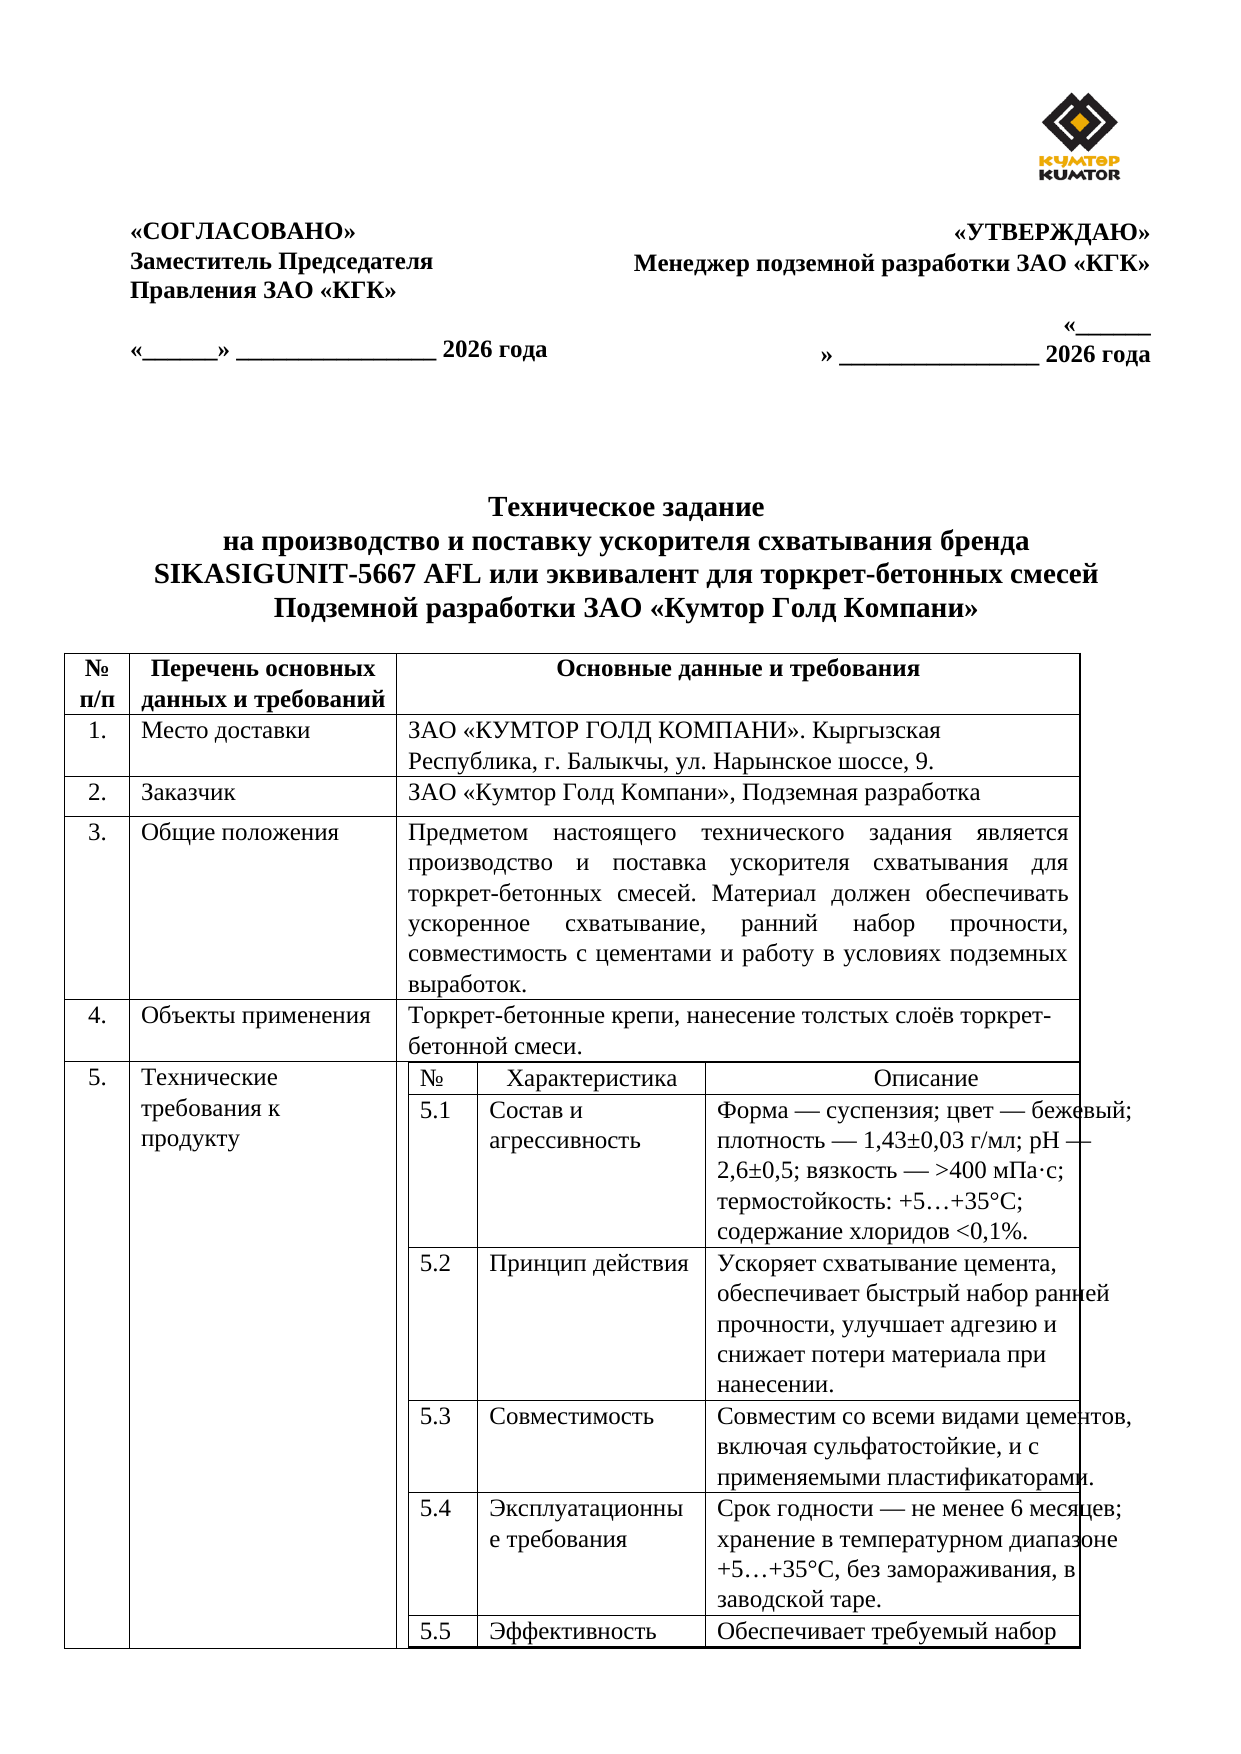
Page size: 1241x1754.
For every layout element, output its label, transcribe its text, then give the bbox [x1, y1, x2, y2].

table_cell ЗАО «КУМТОР ГОЛД КОМПАНИ». Кыргызская Республика, г. Балыкчы, ул. Нарынское шоссе, 9. [397, 715, 1079, 776]
table_cell [478, 1401, 705, 1492]
table_header Основные данные и требования [397, 654, 1079, 714]
table_header № п/п [65, 654, 129, 714]
text на производство и поставку ускорителя схватывания бренда SIKASIGUNIT-5667 AFL или эквивалент для торкрет-бетонных смесей [118, 523, 1134, 590]
picture [1027, 84, 1130, 187]
table_cell [409, 1248, 477, 1400]
table_cell ЗАО «Кумтор Голд Компани», Подземная разработка [397, 777, 1079, 816]
table_cell [409, 1401, 477, 1492]
table_cell 1. [65, 715, 129, 776]
table_cell Торкрет-бетонные крепи, нанесение толстых слоёв торкрет- бетонной смеси. [397, 1000, 1079, 1061]
table_cell 4. [65, 1000, 129, 1061]
table_cell [478, 1063, 705, 1094]
table_cell Место доставки [130, 715, 396, 776]
table_header «СОГЛАСОВАНО» Заместитель Председателя Правления ЗАО «КГК» «______» ________________ 2026 года [119, 187, 559, 461]
table_cell [706, 1616, 1079, 1646]
table_header Перечень основных данных и требований [130, 654, 396, 714]
table_cell [409, 1616, 477, 1646]
table_cell [409, 1063, 477, 1094]
table_cell [478, 1616, 705, 1646]
table_cell [706, 1095, 1079, 1247]
table_cell [706, 1493, 1079, 1615]
table_cell Общие положения [130, 817, 396, 999]
table_cell 3. [65, 817, 129, 999]
table_cell Предметом настоящего технического задания является производство и поставка ускорителя схватывания для торкрет-бетонных смесей. Материал должен обеспечивать ускоренное схватывание, ранний набор прочности, совместимость с цементами и работу в условиях подземных выработок. [397, 817, 1079, 999]
table_cell [409, 1493, 477, 1615]
table_cell [397, 1062, 408, 1647]
table_cell Объекты применения [130, 1000, 396, 1061]
text Техническое задание [118, 489, 1134, 523]
table_cell [706, 1401, 1079, 1492]
table_cell [706, 1063, 1079, 1094]
text Подземной разработки ЗАО «Кумтор Голд Компани» [118, 590, 1134, 624]
table_header «УТВЕРЖДАЮ» Менеджер подземной разработки ЗАО «КГК» «______» ________________ 2026 года [559, 187, 1162, 461]
table_cell 2. [65, 777, 129, 816]
table_cell 5. [65, 1062, 129, 1647]
table_cell [409, 1095, 477, 1247]
table_cell [706, 1248, 1079, 1400]
table_cell [478, 1493, 705, 1615]
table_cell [130, 1062, 396, 1647]
table_cell Заказчик [130, 777, 396, 816]
table_cell [478, 1248, 705, 1400]
table_cell [478, 1095, 705, 1247]
